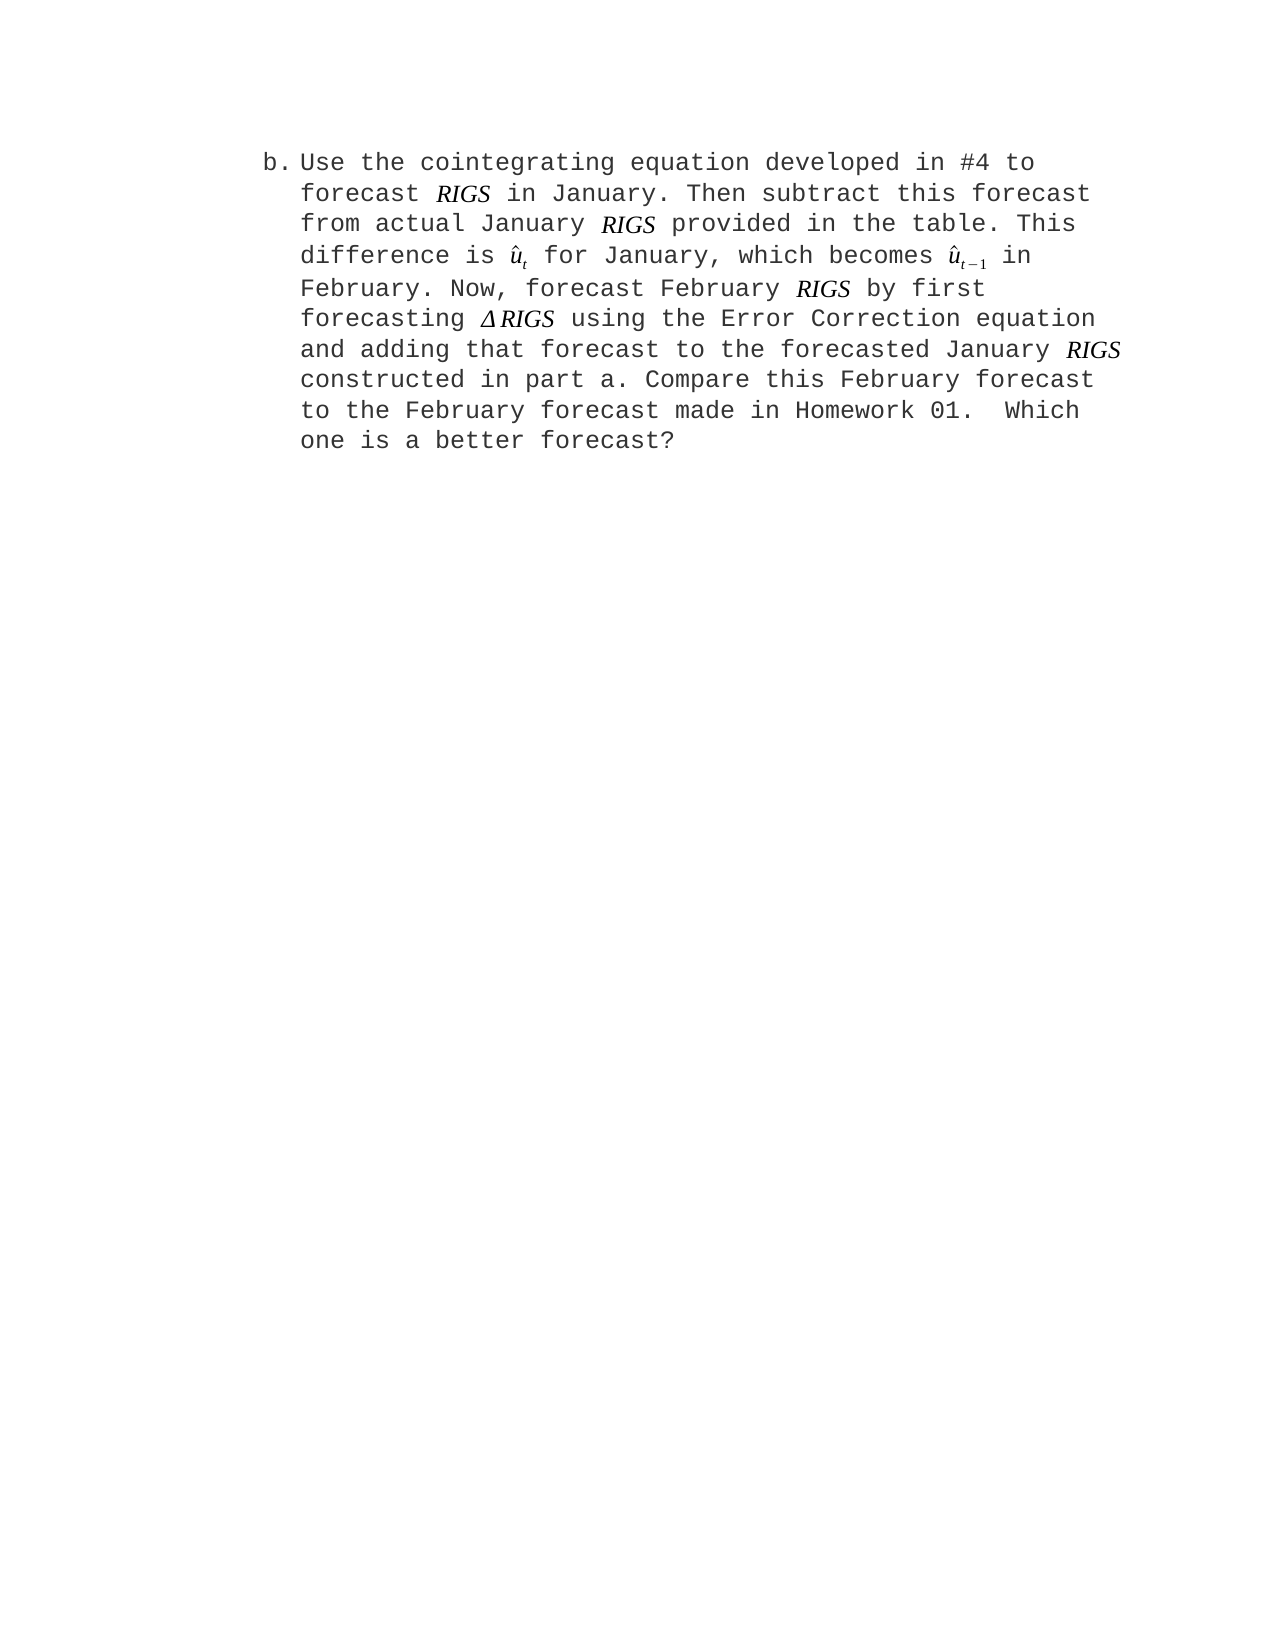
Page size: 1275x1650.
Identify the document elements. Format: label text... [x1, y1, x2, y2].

list Use the cointegrating equation developed in #4 to forecast in January. Then subtract this forecast from actual January provided in the table. This difference is for January, which becomes in February. Now, forecast February by first forecasting using the Error Correction equation and adding that forecast to the forecasted January constructed in part a. Compare this February forecast to the February forecast made in Homework 01. Which one is a better forecast? [262, 150, 1125, 456]
